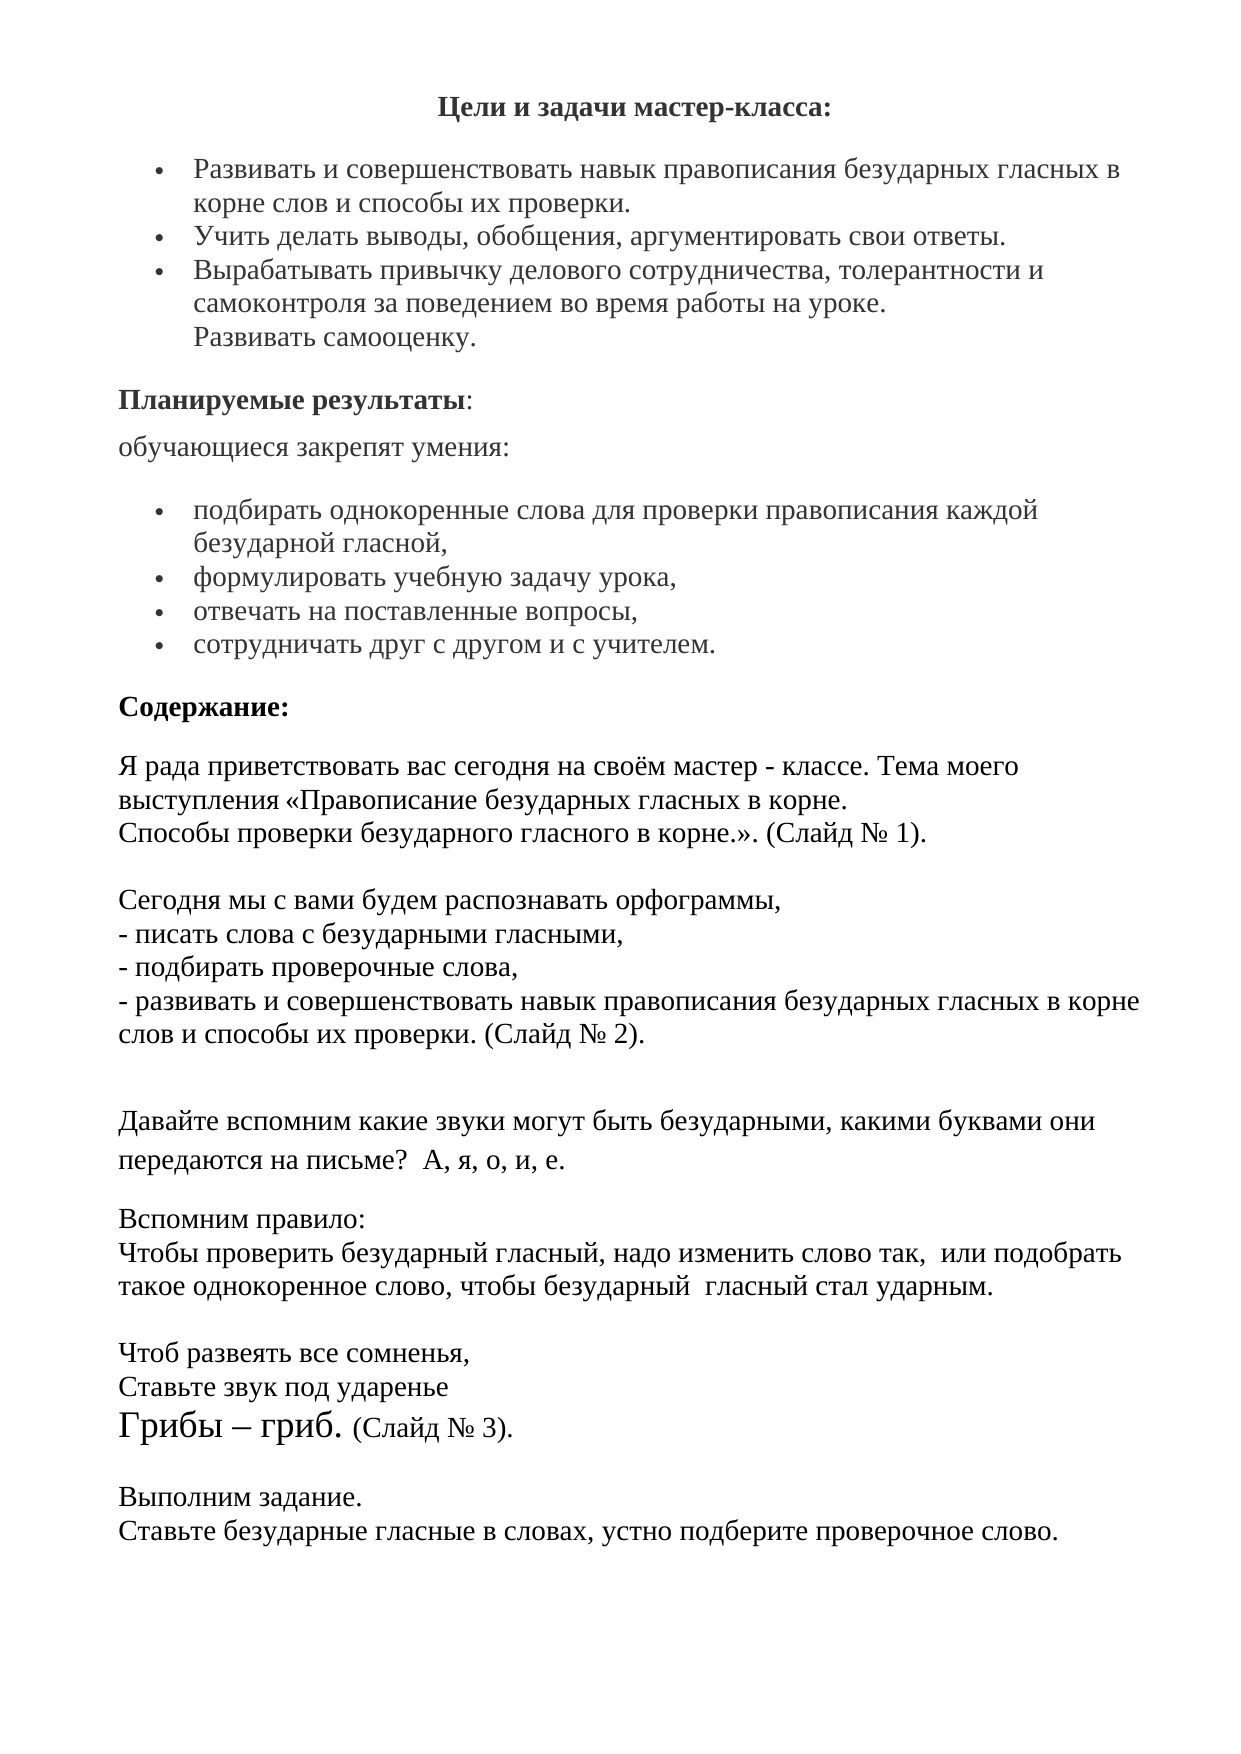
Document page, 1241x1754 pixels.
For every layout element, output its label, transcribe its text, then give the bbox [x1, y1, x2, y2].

text Я рада приветствовать вас сегодня на своём мастер - классе. Тема моего выступления «Правописание безударных гласных в корне. [118, 748, 1152, 815]
text Способы проверки безударного гласного в корне.». (Слайд № 1). [118, 815, 1152, 849]
text обучающиеся закрепят умения: [118, 429, 1152, 463]
list сотрудничать друг с другом и с учителем. [156, 626, 1152, 660]
list формулировать учебную задачу урока, [156, 559, 1152, 593]
text Грибы – гриб. (Слайд № 3). [118, 1402, 1152, 1446]
list Учить делать выводы, обобщения, аргументировать свои ответы. [156, 218, 1152, 252]
text Содержание: [118, 689, 1152, 722]
text - развивать и совершенствовать навык правописания безударных гласных в корне слов и способы их проверки. (Слайд № 2). [118, 983, 1152, 1050]
text Ставьте безударные гласные в словах, устно подберите проверочное слово. [118, 1513, 1152, 1546]
text - писать слова с безударными гласными, [118, 916, 1152, 949]
list отвечать на поставленные вопросы, [156, 593, 1152, 626]
text Планируемые результаты: [118, 382, 1152, 415]
text Ставьте звук под ударенье [118, 1369, 1152, 1402]
list Вырабатывать привычку делового сотрудничества, толерантности и самоконтроля за поведением во время работы на уроке. Развивать самооценку. [156, 252, 1152, 353]
list подбирать однокоренные слова для проверки правописания каждой безударной гласной, [156, 492, 1152, 559]
text Чтоб развеять все сомненья, [118, 1335, 1152, 1369]
list Развивать и совершенствовать навык правописания безударных гласных в корне слов и способы их проверки. [156, 151, 1152, 218]
text Цели и задачи мастер-класса: [118, 89, 1152, 122]
text Сегодня мы с вами будем распознавать орфограммы, [118, 882, 1152, 916]
text Вспомним правило: [118, 1201, 1152, 1235]
text - подбирать проверочные слова, [118, 949, 1152, 983]
text Выполним задание. [118, 1479, 1152, 1513]
text Давайте вспомним какие звуки могут быть безударными, какими буквами они передаются на письме? А, я, о, и, е. [118, 1103, 1152, 1175]
text Чтобы проверить безударный гласный, надо изменить слово так, или подобрать такое однокоренное слово, чтобы безударный гласный стал ударным. [118, 1235, 1152, 1302]
